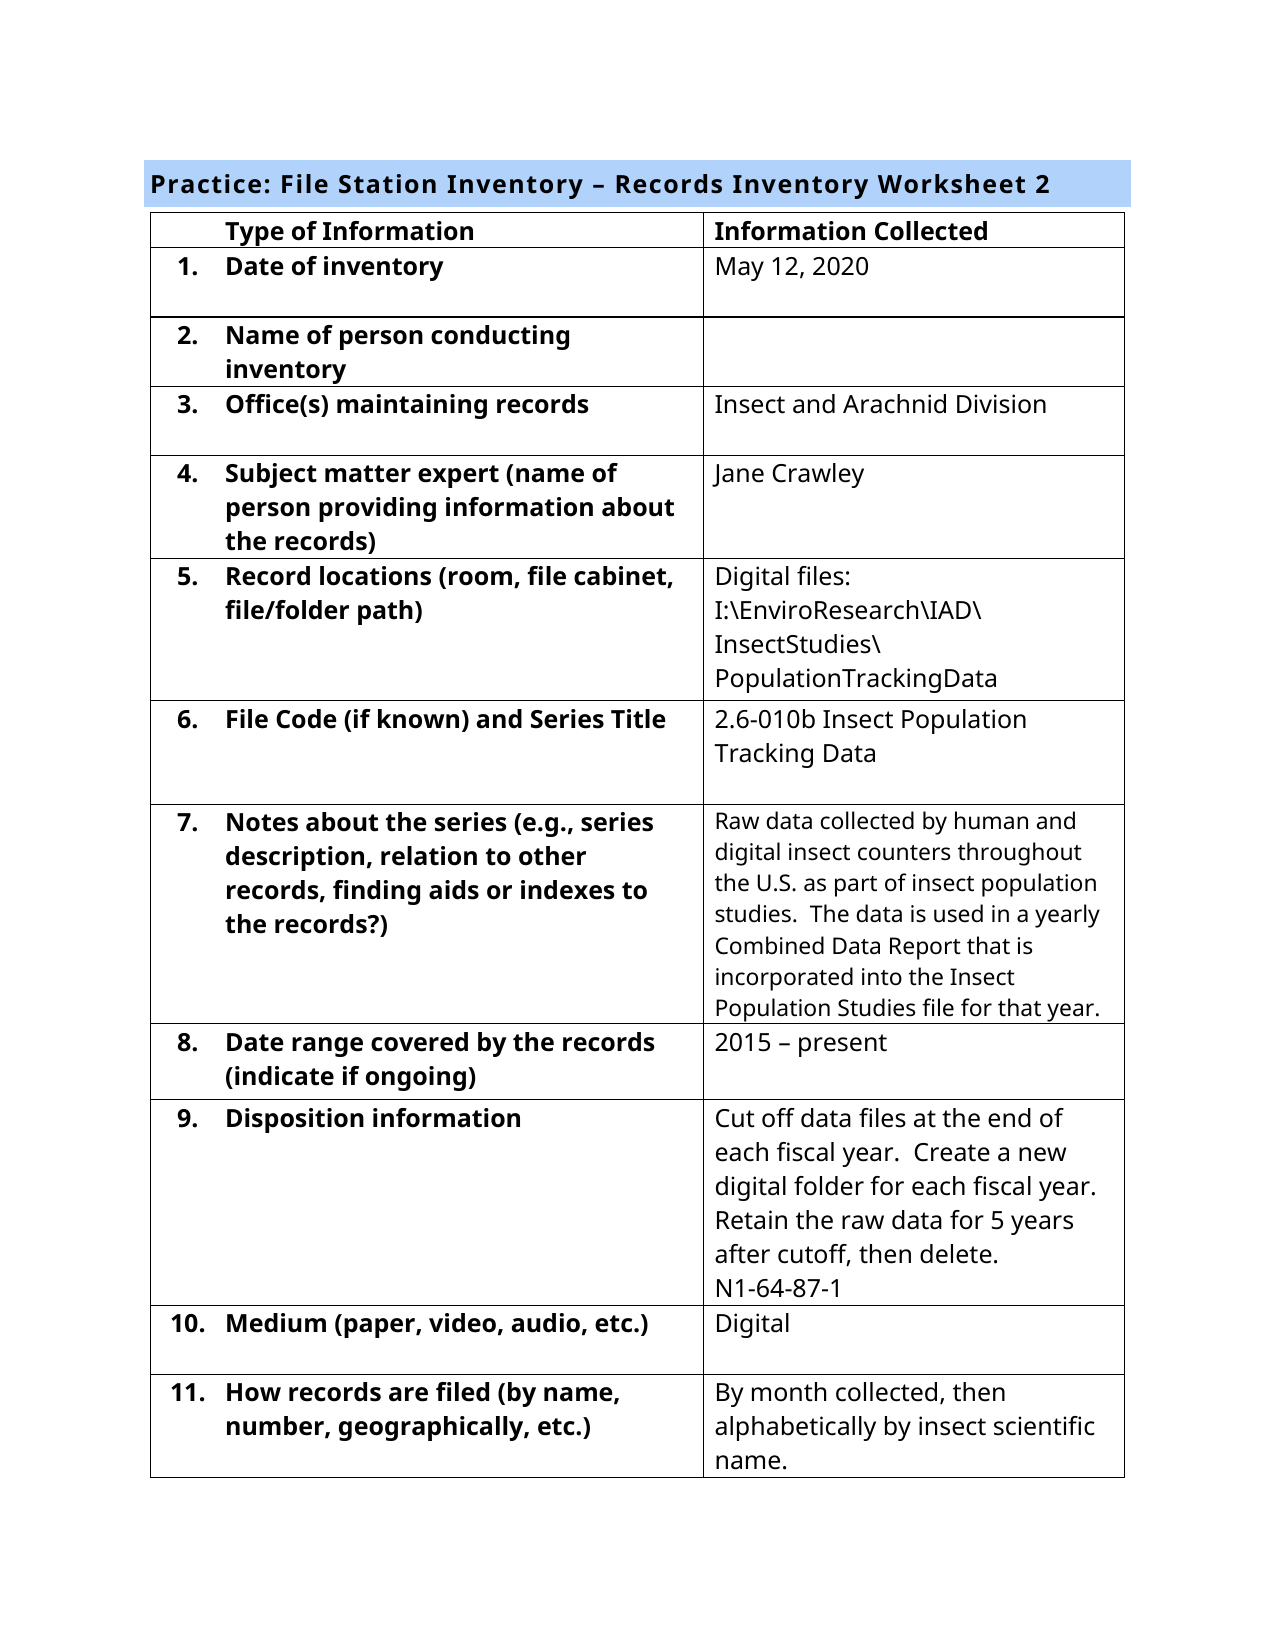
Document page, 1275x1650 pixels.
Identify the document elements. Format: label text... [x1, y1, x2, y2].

table_cell Disposition information [151, 1100, 703, 1304]
table_cell Record locations (room, file cabinet, file/folder path) [151, 559, 703, 700]
table_cell Subject matter expert (name of person providing information about the records) [151, 456, 703, 558]
table_cell Jane Crawley [704, 456, 1124, 558]
subtitle Practice: File Station Inventory – Records Inventory Worksheet 2 [150, 167, 1125, 201]
table_cell May 12, 2020 [704, 248, 1124, 316]
table_cell Digital files: I:\EnviroResearch\IAD\ InsectStudies\ PopulationTrackingData [704, 559, 1124, 700]
table_cell 2015 – present [704, 1024, 1124, 1099]
table_cell Office(s) maintaining records [151, 387, 703, 455]
table_cell [704, 318, 1124, 386]
table_cell Digital [704, 1306, 1124, 1374]
table_cell Insect and Arachnid Division [704, 387, 1124, 455]
table_cell How records are filed (by name, number, geographically, etc.) [151, 1375, 703, 1477]
table_cell Cut off data files at the end of each fiscal year. Create a new digital folder for each fiscal year. Retain the raw data for 5 years after cutoff, then delete. N1-64-87-1 [704, 1100, 1124, 1304]
table_cell Medium (paper, video, audio, etc.) [151, 1306, 703, 1374]
table_cell Name of person conducting inventory [151, 318, 703, 386]
table_cell Notes about the series (e.g., series description, relation to other records, finding aids or indexes to the records?) [151, 805, 703, 1023]
table_cell 2.6-010b Insect Population Tracking Data [704, 701, 1124, 803]
table_cell Date of inventory [151, 248, 703, 316]
table_cell Date range covered by the records (indicate if ongoing) [151, 1024, 703, 1099]
table_header Type of Information [151, 213, 703, 247]
table_cell File Code (if known) and Series Title [151, 701, 703, 803]
table_cell Raw data collected by human and digital insect counters throughout the U.S. as part of insect population studies. The data is used in a yearly Combined Data Report that is incorporated into the Insect Population Studies file for that year. [704, 805, 1124, 1023]
table_cell By month collected, then alphabetically by insect scientific name. [704, 1375, 1124, 1477]
table_header Information Collected [704, 213, 1124, 247]
